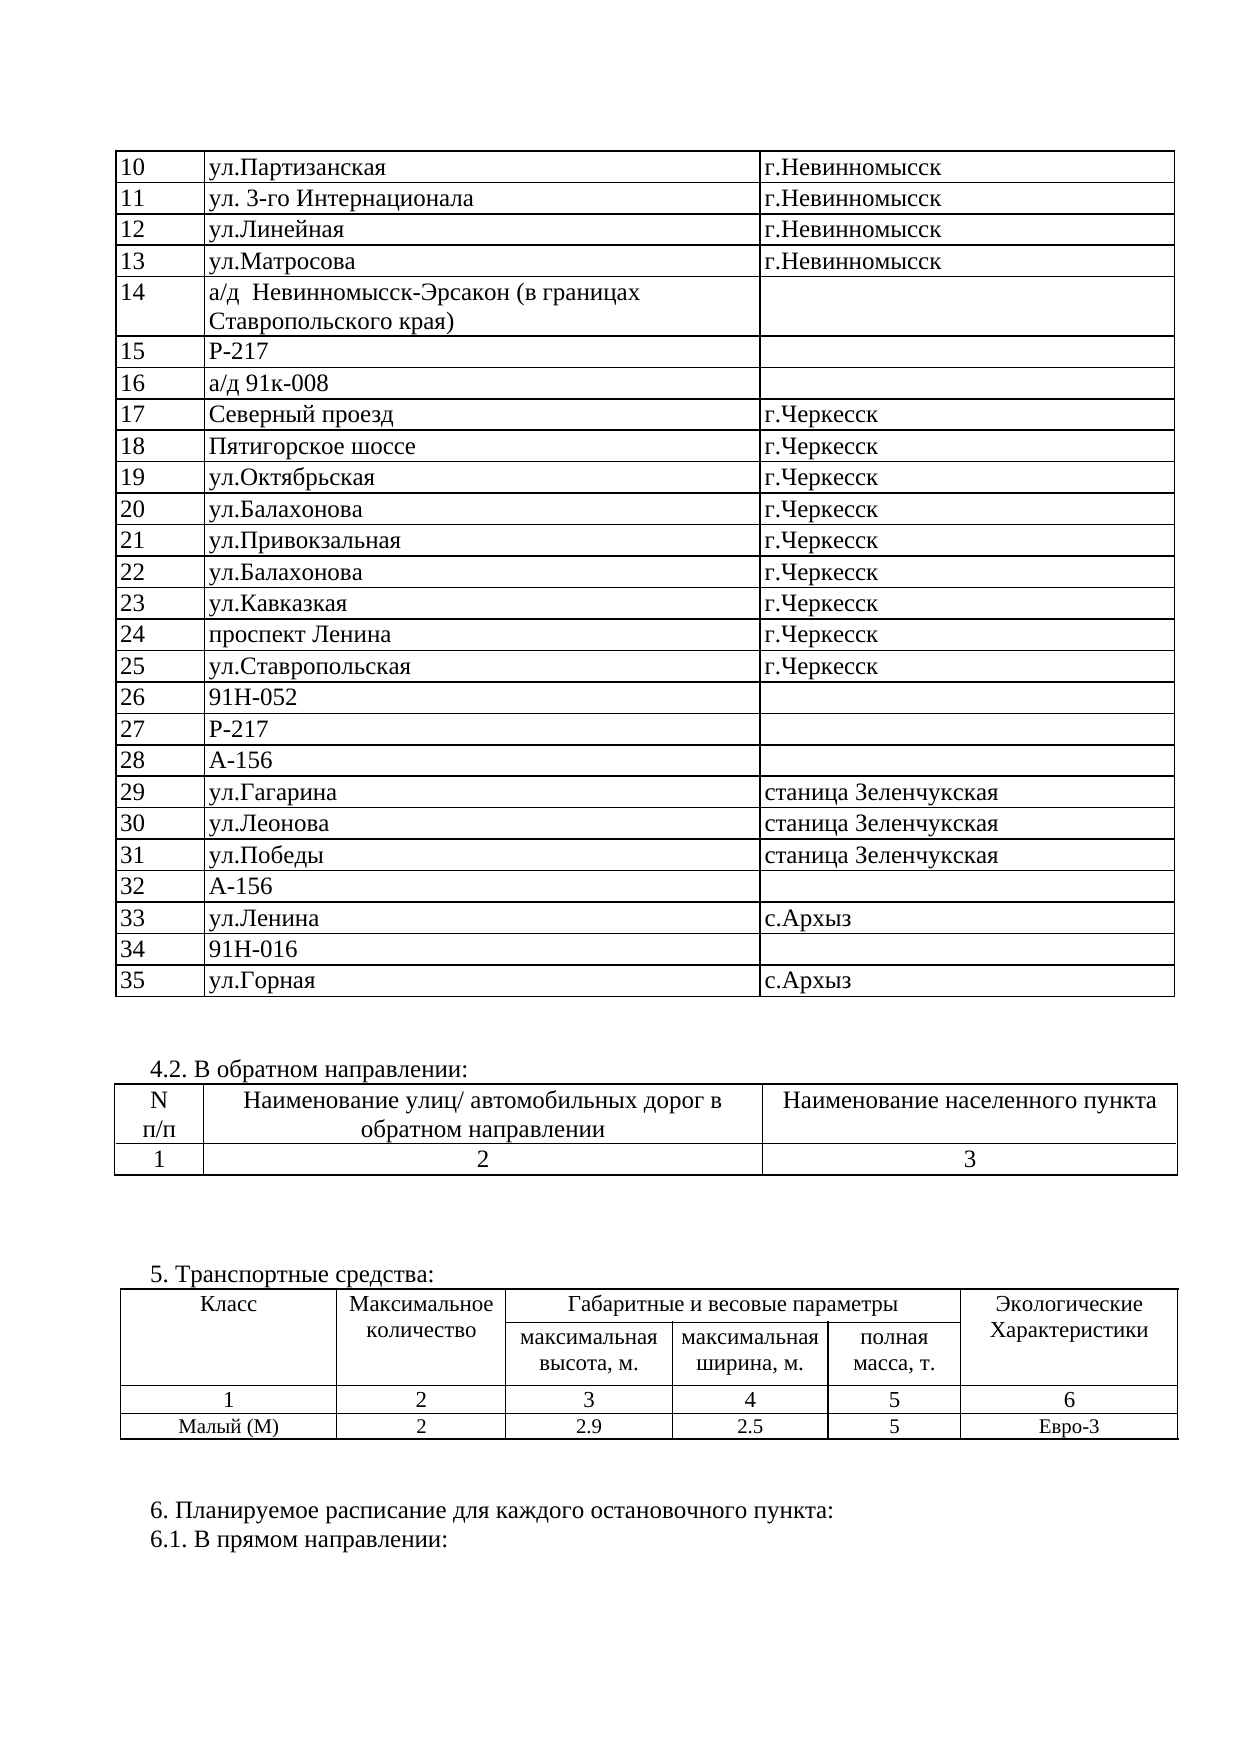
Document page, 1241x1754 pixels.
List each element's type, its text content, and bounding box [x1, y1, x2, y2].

table_cell г.Черкесск [761, 431, 1174, 461]
table_cell 26 [117, 683, 204, 712]
table_cell ул.Кавказкая [205, 588, 759, 618]
table_cell [761, 368, 1174, 398]
table_cell г.Черкесск [761, 462, 1174, 492]
table_cell 19 [117, 462, 204, 492]
table_cell ул.Победы [205, 840, 759, 870]
table_cell 5 [829, 1386, 960, 1413]
table_cell 20 [117, 494, 204, 524]
table_cell 2.9 [506, 1414, 672, 1438]
table_cell 16 [117, 368, 204, 398]
table_cell г.Невинномысск [761, 152, 1174, 181]
table_cell 28 [117, 746, 204, 775]
table_cell г.Черкесск [761, 588, 1174, 618]
table_cell г.Невинномысск [761, 246, 1174, 276]
table_cell г.Черкесск [761, 651, 1174, 681]
table_cell ул.Балахонова [205, 494, 759, 524]
table_cell [761, 683, 1174, 712]
table_cell а/д Невинномысск-Эрсакон (в границах Ставропольского края) [205, 277, 759, 335]
table_cell [761, 714, 1174, 744]
table_header N п/п [115, 1085, 203, 1142]
table_cell станица Зеленчукская [761, 840, 1174, 870]
table_cell Р-217 [205, 714, 759, 744]
table_cell 4 [673, 1386, 827, 1413]
table_cell 6 [961, 1386, 1177, 1413]
table_cell 22 [117, 557, 204, 587]
table_cell А-156 [205, 871, 759, 901]
table_cell ул.Матросова [205, 246, 759, 276]
table_cell полная масса, т. [829, 1323, 960, 1385]
table_cell 11 [117, 183, 204, 213]
table_cell 25 [117, 651, 204, 681]
table_cell ул.Балахонова [205, 557, 759, 587]
table_cell ул.Линейная [205, 215, 759, 244]
table_cell ул.Горная [205, 966, 759, 996]
table_cell 13 [117, 246, 204, 276]
text 6.1. В прямом направлении: [150, 1524, 1090, 1552]
table_cell 91Н-052 [205, 683, 759, 712]
table_cell ул.Октябрьская [205, 462, 759, 492]
table_cell 27 [117, 714, 204, 744]
table_cell 17 [117, 400, 204, 429]
table_header Класс [121, 1290, 336, 1385]
table_cell г.Черкесск [761, 557, 1174, 587]
table_cell Малый (М) [121, 1414, 336, 1438]
table_cell А-156 [205, 746, 759, 775]
table_header Максимальное количество [337, 1290, 505, 1385]
table_cell [761, 746, 1174, 775]
table_cell 30 [117, 808, 204, 838]
table_cell 18 [117, 431, 204, 461]
table_cell ул.Ставропольская [205, 651, 759, 681]
table_cell г.Черкесск [761, 525, 1174, 555]
table_cell максимальная ширина, м. [673, 1323, 827, 1385]
table_cell 1 [115, 1144, 203, 1174]
table_cell 14 [117, 277, 204, 335]
table_cell 2 [337, 1414, 505, 1438]
table_cell г.Невинномысск [761, 183, 1174, 213]
table_cell 5 [829, 1414, 960, 1438]
table_cell г.Черкесск [761, 620, 1174, 649]
table_cell а/д 91к-008 [205, 368, 759, 398]
table_cell 1 [121, 1386, 336, 1413]
table_header Габаритные и весовые параметры [506, 1290, 960, 1321]
table_cell ул.Привокзальная [205, 525, 759, 555]
table_header Наименование населенного пункта [763, 1085, 1177, 1142]
table_header Наименование улиц/ автомобильных дорог в обратном направлении [204, 1085, 762, 1142]
table_cell 10 [117, 152, 204, 181]
table_cell станица Зеленчукская [761, 808, 1174, 838]
table_cell Северный проезд [205, 400, 759, 429]
text 4.2. В обратном направлении: [150, 1054, 1090, 1083]
table_header Экологические Характеристики [961, 1290, 1177, 1385]
table_cell 15 [117, 337, 204, 366]
table_cell проспект Ленина [205, 620, 759, 649]
table_cell г.Невинномысск [761, 215, 1174, 244]
table_cell 2 [204, 1144, 762, 1174]
table_cell 35 [117, 966, 204, 996]
table_cell 12 [117, 215, 204, 244]
table_cell 2 [337, 1386, 505, 1413]
table_cell Р-217 [205, 337, 759, 366]
table_cell ул.Ленина [205, 903, 759, 933]
table_cell 34 [117, 934, 204, 964]
table_cell 23 [117, 588, 204, 618]
table_cell ул.Леонова [205, 808, 759, 838]
table_cell 31 [117, 840, 204, 870]
table_cell 32 [117, 871, 204, 901]
table_cell 21 [117, 525, 204, 555]
table_cell 3 [763, 1143, 1177, 1174]
table_cell 29 [117, 777, 204, 807]
table_cell 24 [117, 620, 204, 649]
table_cell Евро-3 [961, 1414, 1177, 1438]
table_cell 91Н-016 [205, 934, 759, 964]
table_cell ул. 3-го Интернационала [205, 183, 759, 213]
table_cell с.Архыз [761, 966, 1174, 996]
table_cell Пятигорское шоссе [205, 431, 759, 461]
table_cell [761, 871, 1174, 901]
table_cell г.Черкесск [761, 400, 1174, 429]
table_cell 33 [117, 903, 204, 933]
table_cell [761, 277, 1174, 335]
table_cell с.Архыз [761, 903, 1174, 933]
table_cell станица Зеленчукская [761, 777, 1174, 807]
table_cell ул.Гагарина [205, 777, 759, 807]
table_cell ул.Партизанская [205, 152, 759, 181]
text 5. Транспортные средства: [150, 1259, 1090, 1288]
table_cell 2.5 [673, 1414, 827, 1438]
table_cell [761, 337, 1174, 366]
table_cell [761, 934, 1174, 964]
table_cell г.Черкесск [761, 494, 1174, 524]
table_cell 3 [506, 1386, 672, 1413]
table_cell максимальная высота, м. [506, 1323, 672, 1385]
text 6. Планируемое расписание для каждого остановочного пункта: [150, 1495, 1090, 1524]
